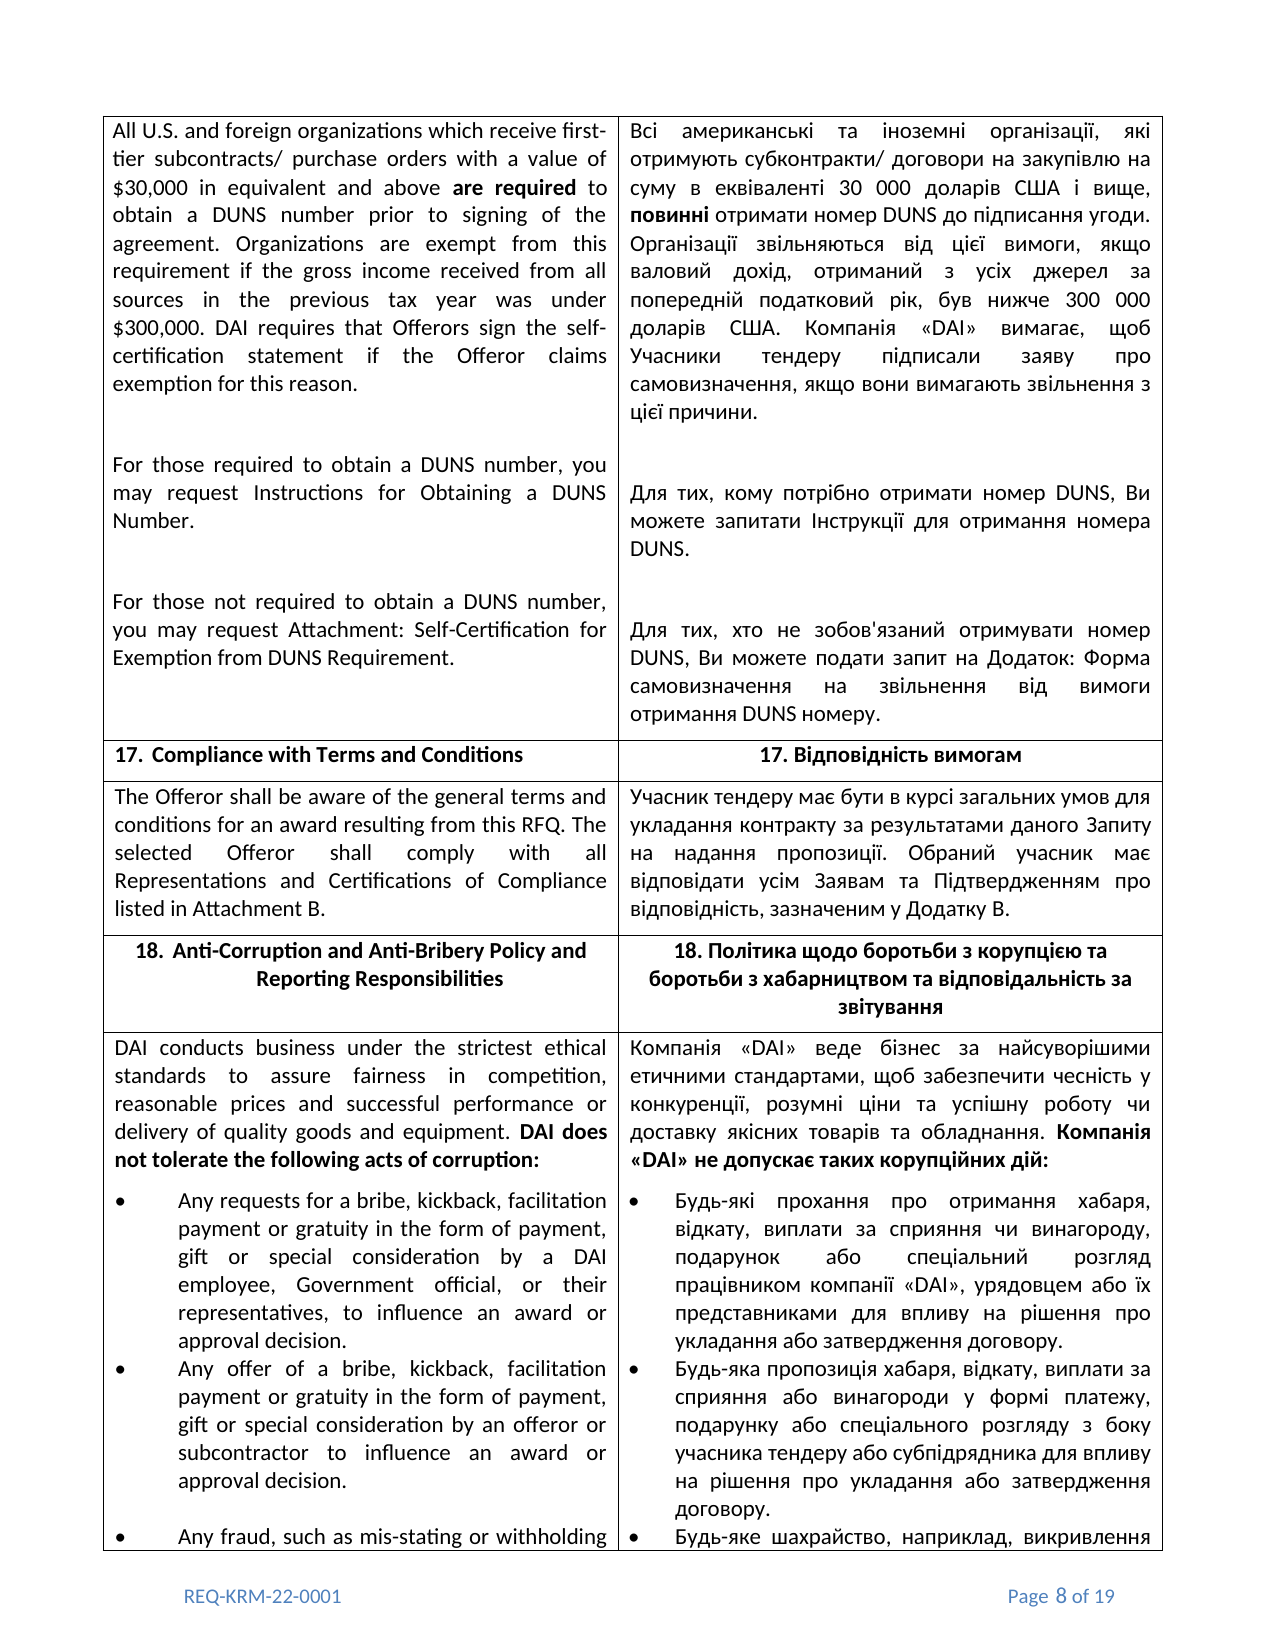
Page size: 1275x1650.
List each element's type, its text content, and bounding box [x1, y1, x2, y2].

table_cell 18. Політика щодо боротьби з корупцією та боротьби з хабарництвом та відповідальність за звітування [619, 936, 1162, 1032]
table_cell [619, 1033, 1162, 1550]
table_cell Учасник тендеру має бути в курсі загальних умов для укладання контракту за результатами даного Запиту на надання пропозиції. Обраний учасник має відповідати усім Заявам та Підтвердженням про відповідність, зазначеним у Додатку B. [619, 782, 1162, 935]
table_cell Anti-Corruption and Anti-Bribery Policy and Reporting Responsibilities [104, 936, 618, 1032]
table_cell Всі американські та іноземні організації, які отримують субконтракти/ договори на закупівлю на суму в еквіваленті 30 000 доларів США і вище, повинні отримати номер DUNS до підписання угоди. Організації звільняються від цієї вимоги, якщо валовий дохід, отриманий з усіх джерел за попередній податковий рік, був нижче 300 000 доларів США. Компанія «DAI» вимагає, щоб Учасники тендеру підписали заяву про самовизначення, якщо вони вимагають звільнення з цієї причини. Для тих, кому потрібно отримати номер DUNS, Ви можете запитати Інструкції для отримання номера DUNS. Для тих, хто не зобов'язаний отримувати номер DUNS, Ви можете подати запит на Додаток: Форма самовизначення на звільнення від вимоги отримання DUNS номеру. [619, 117, 1162, 739]
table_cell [104, 1033, 618, 1550]
table_cell Compliance with Terms and Conditions [104, 741, 618, 781]
table_cell The Offeror shall be aware of the general terms and conditions for an award resulting from this RFQ. The selected Offeror shall comply with all Representations and Certifications of Compliance listed in Attachment B. [104, 782, 618, 935]
table_cell 17. Відповідність вимогам [619, 741, 1162, 781]
table_cell All U.S. and foreign organizations which receive first-tier subcontracts/ purchase orders with a value of $30,000 in equivalent and above are required to obtain a DUNS number prior to signing of the agreement. Organizations are exempt from this requirement if the gross income received from all sources in the previous tax year was under $300,000. DAI requires that Offerors sign the self-certification statement if the Offeror claims exemption for this reason. For those required to obtain a DUNS number, you may request Instructions for Obtaining a DUNS Number. For those not required to obtain a DUNS number, you may request Attachment: Self-Certification for Exemption from DUNS Requirement. [104, 117, 618, 739]
